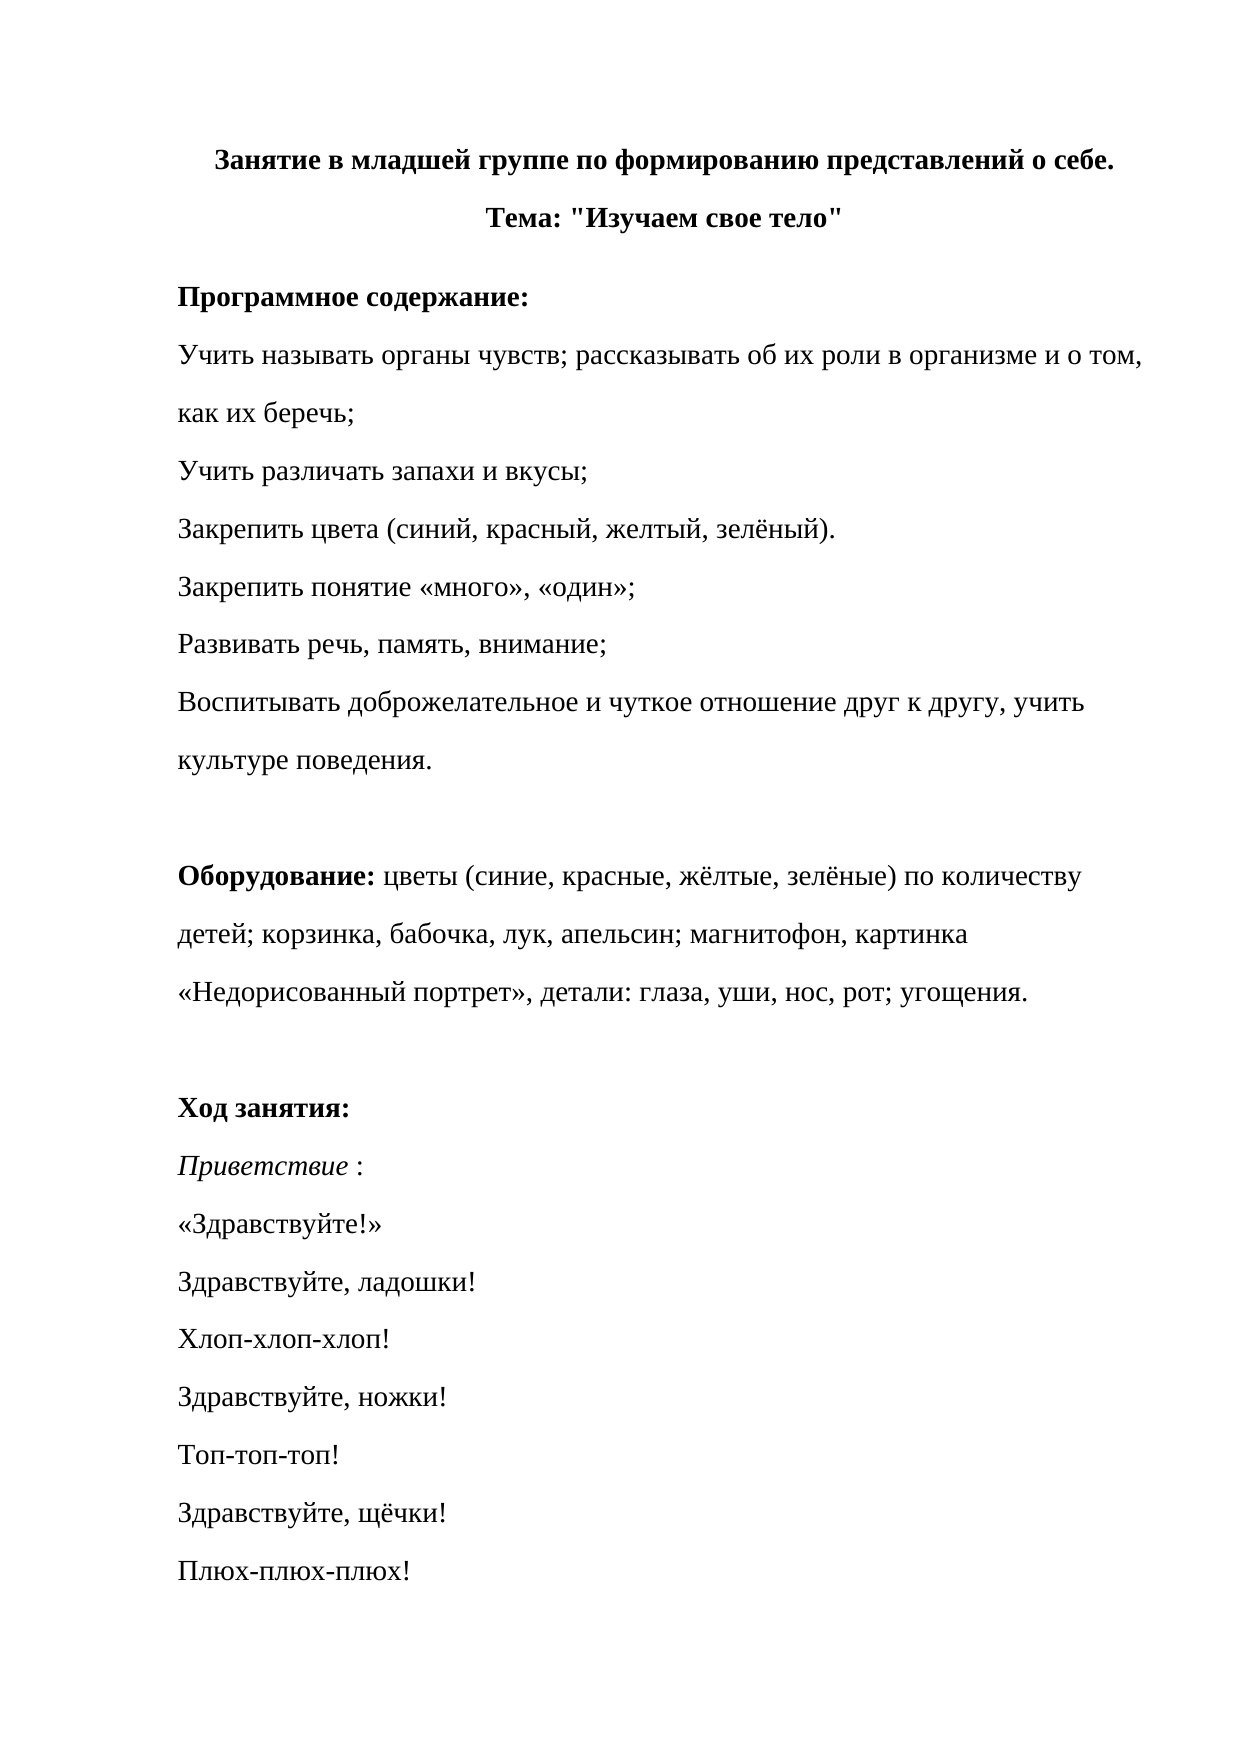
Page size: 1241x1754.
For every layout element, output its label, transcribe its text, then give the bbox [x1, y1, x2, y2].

text Занятие в младшей группе по формированию представлений о себе. Тема: "Изучаем свое тело" [177, 118, 1152, 234]
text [177, 255, 1152, 1587]
